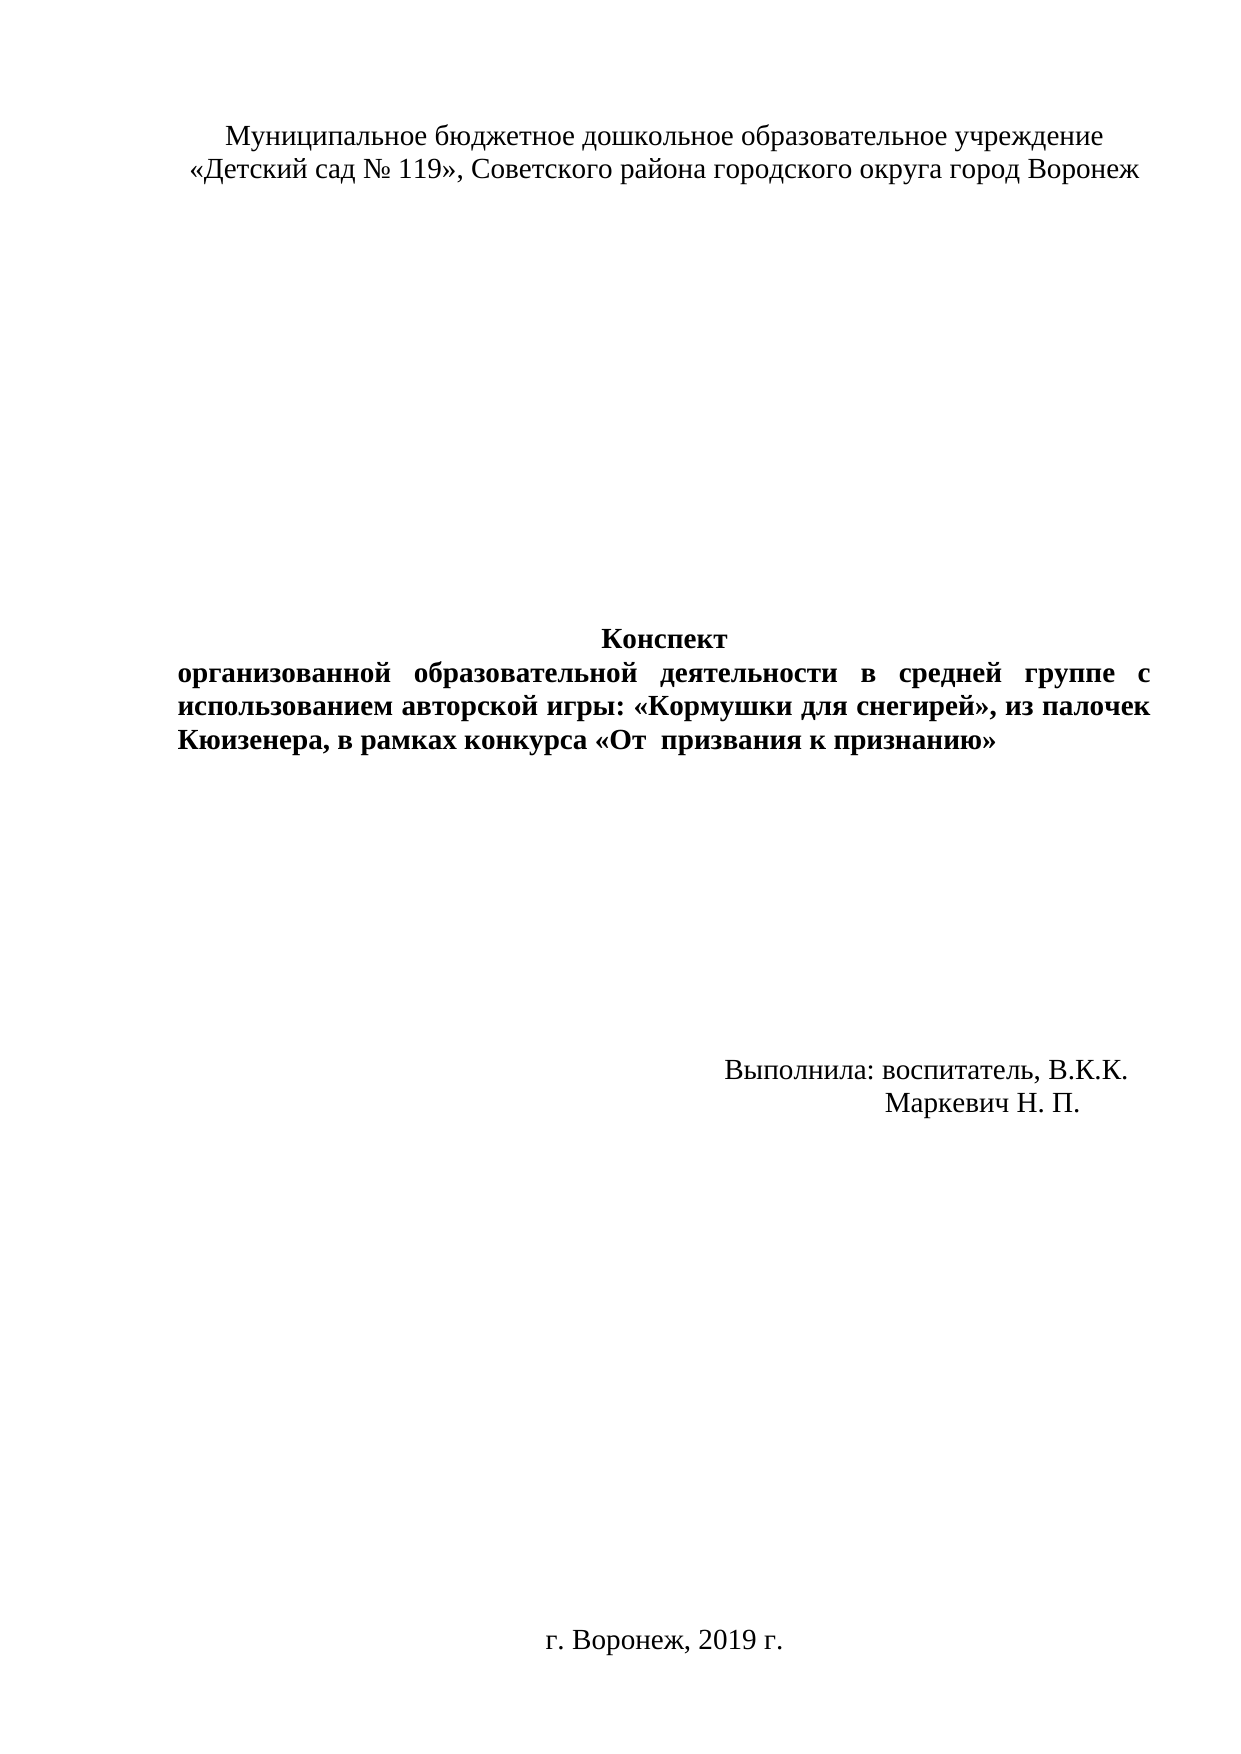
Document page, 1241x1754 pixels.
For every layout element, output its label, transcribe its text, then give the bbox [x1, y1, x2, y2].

text Выполнила: воспитатель, В.К.К. [177, 1052, 1152, 1085]
text Маркевич Н. П. [177, 1085, 1152, 1119]
text организованной образовательной деятельности в средней группе с использованием авторской игры: «Кормушки для снегирей», из палочек Кюизенера, в рамках конкурса «От призвания к признанию» [177, 655, 1152, 755]
text Муниципальное бюджетное дошкольное образовательное учреждение «Детский сад № 119», Советского района городского округа город Воронеж [177, 118, 1152, 185]
text Конспект [177, 621, 1152, 655]
text г. Воронеж, 2019 г. [177, 1622, 1152, 1656]
